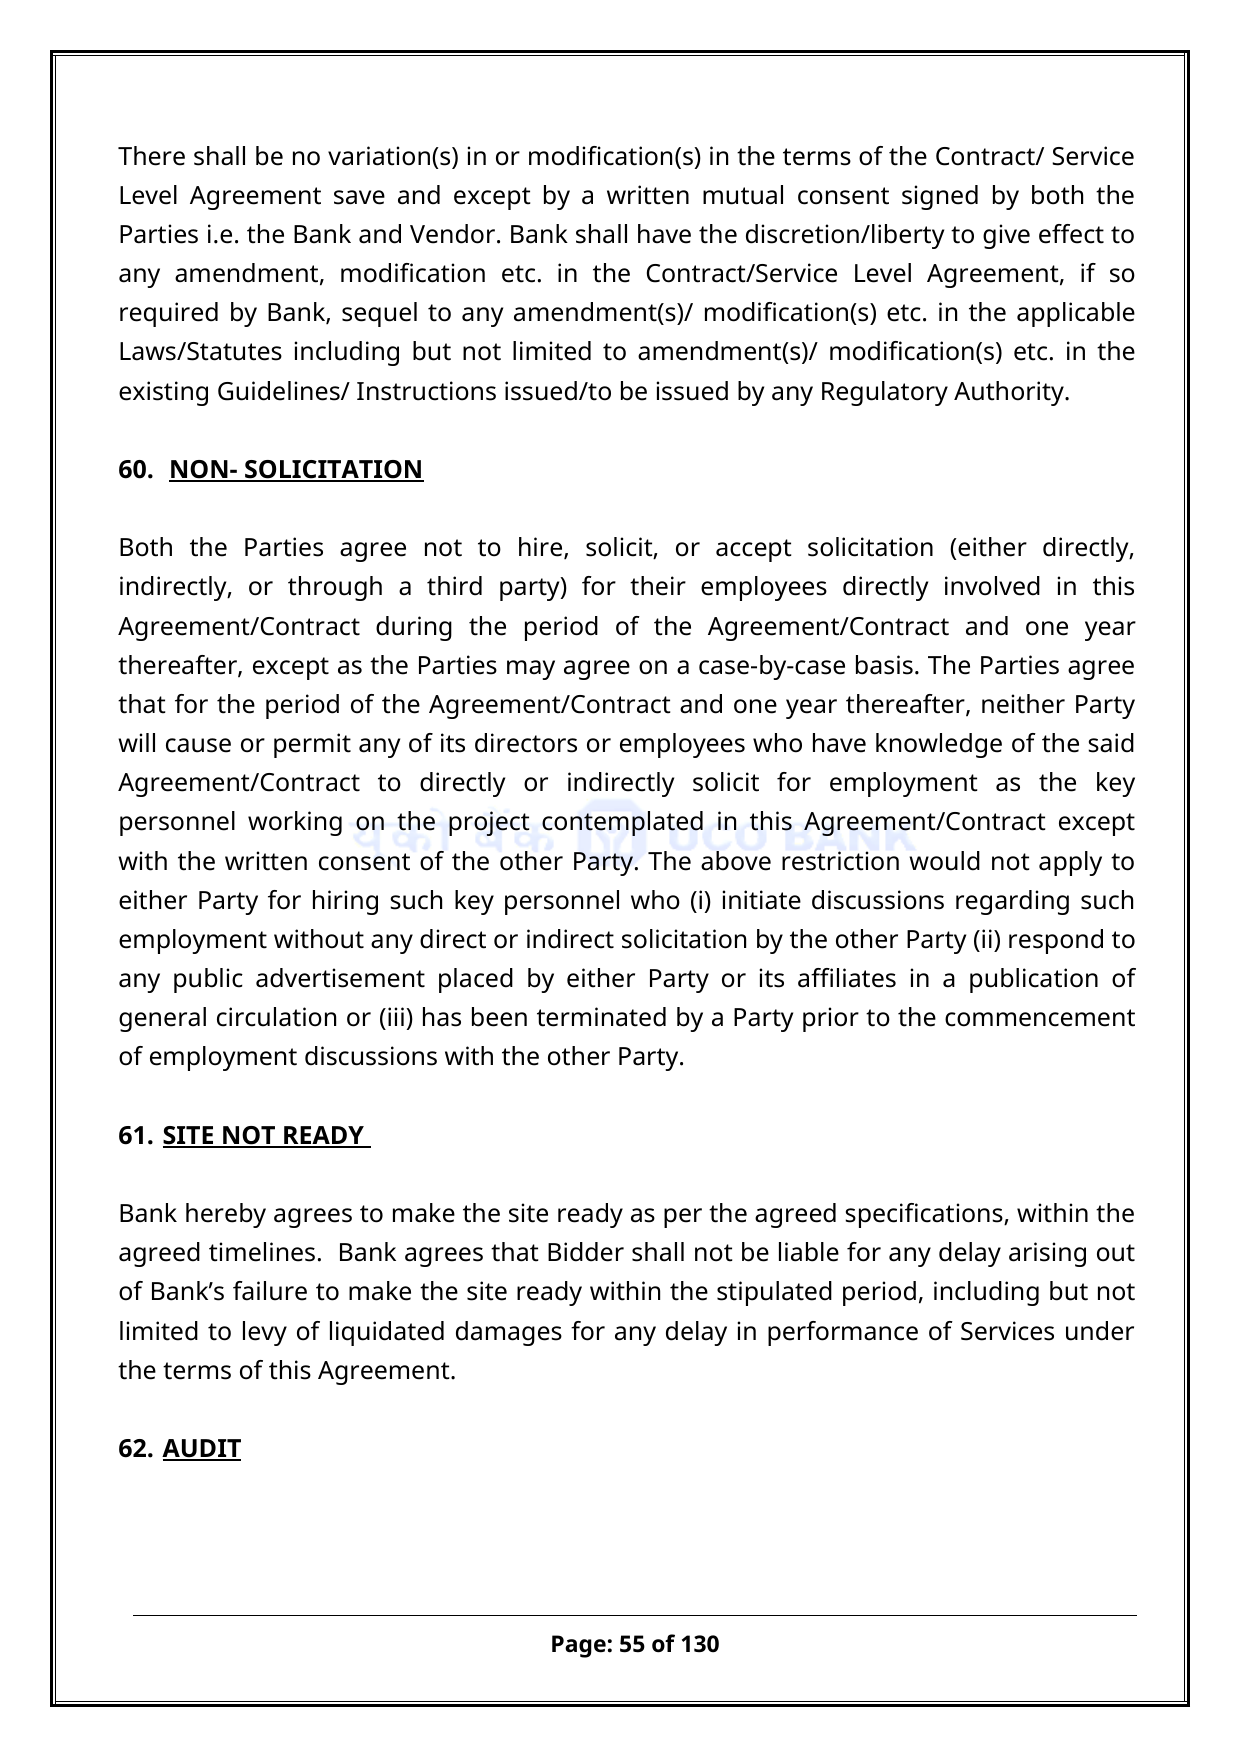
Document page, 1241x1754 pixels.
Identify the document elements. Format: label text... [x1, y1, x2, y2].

text Bank hereby agrees to make the site ready as per the agreed specifications, within the agreed timelines. Bank agrees that Bidder shall not be liable for any delay arising out of Bank’s failure to make the site ready within the stipulated period, including but not limited to levy of liquidated damages for any delay in performance of Services under the terms of this Agreement. [118, 1196, 1137, 1386]
list SITE NOT READY [118, 1117, 1137, 1151]
list NON- SOLICITATION [118, 451, 1137, 486]
text Both the Parties agree not to hire, solicit, or accept solicitation (either directly, indirectly, or through a third party) for their employees directly involved in this Agreement/Contract during the period of the Agreement/Contract and one year thereafter, except as the Parties may agree on a case-by-case basis. The Parties agree that for the period of the Agreement/Contract and one year thereafter, neither Party will cause or permit any of its directors or employees who have knowledge of the said Agreement/Contract to directly or indirectly solicit for employment as the key personnel working on the project contemplated in this Agreement/Contract except with the written consent of the other Party. The above restriction would not apply to either Party for hiring such key personnel who (i) initiate discussions regarding such employment without any direct or indirect solicitation by the other Party (ii) respond to any public advertisement placed by either Party or its affiliates in a publication of general circulation or (iii) has been terminated by a Party prior to the commencement of employment discussions with the other Party. [118, 530, 1137, 1073]
text There shall be no variation(s) in or modification(s) in the terms of the Contract/ Service Level Agreement save and except by a written mutual consent signed by both the Parties i.e. the Bank and Vendor. Bank shall have the discretion/liberty to give effect to any amendment, modification etc. in the Contract/Service Level Agreement, if so required by Bank, sequel to any amendment(s)/ modification(s) etc. in the applicable Laws/Statutes including but not limited to amendment(s)/ modification(s) etc. in the existing Guidelines/ Instructions issued/to be issued by any Regulatory Authority. [118, 138, 1137, 407]
list AUDIT [118, 1431, 1137, 1465]
